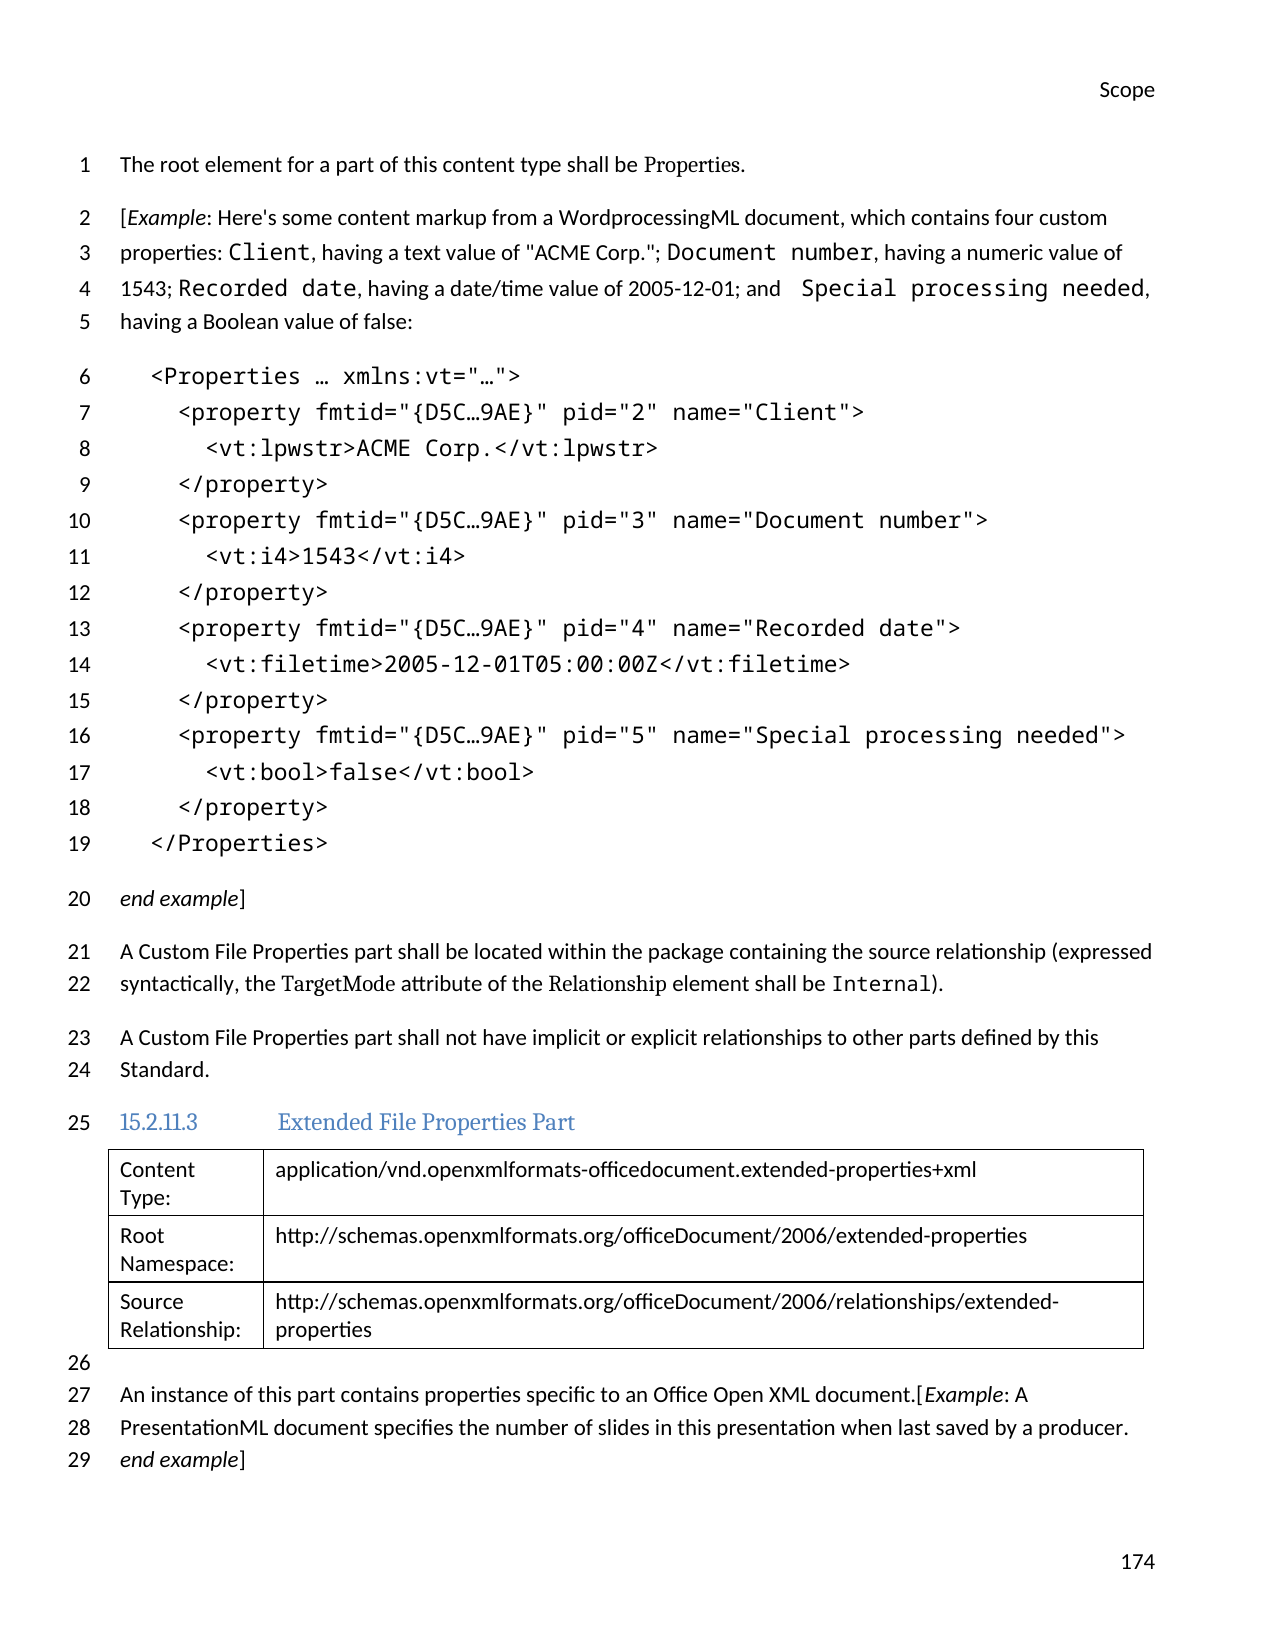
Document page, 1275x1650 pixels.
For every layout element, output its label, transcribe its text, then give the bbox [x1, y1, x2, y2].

text An instance of this part contains properties specific to an Office Open XML document.[Example: A PresentationML document specifies the number of slides in this presentation when last saved by a producer. end example] [120, 1348, 1155, 1473]
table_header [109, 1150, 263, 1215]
text end example] [120, 884, 1155, 912]
text [Example: Here's some content markup from a WordprocessingML document, which contains four custom properties: Client, having a text value of "ACME Corp."; Document number, having a numeric value of 1543; Recorded date, having a date/time value of 2005-12-01; and Special processing needed, having a Boolean value of false: [120, 203, 1155, 335]
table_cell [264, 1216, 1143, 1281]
text A Custom File Properties part shall be located within the package containing the source relationship (expressed syntactically, the TargetMode attribute of the Relationship element shall be Internal). [120, 937, 1155, 998]
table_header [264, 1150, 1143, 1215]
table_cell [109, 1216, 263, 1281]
text <property fmtid="{D5C…9AE}" pid="3" name="Document number"> <vt:i4>1543</vt:i4> </property> [150, 504, 1155, 607]
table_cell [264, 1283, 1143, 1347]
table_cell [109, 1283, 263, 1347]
text <property fmtid="{D5C…9AE}" pid="4" name="Recorded date"> <vt:filetime>2005-12-01T05:00:00Z</vt:filetime> </property> [150, 612, 1155, 715]
subtitle Extended File Properties Part [120, 1108, 1155, 1137]
text The root element for a part of this content type shall be Properties. [120, 150, 1155, 178]
text <Properties … xmlns:vt="…"> <property fmtid="{D5C…9AE}" pid="2" name="Client"> <vt:lpwstr>ACME Corp.</vt:lpwstr> </property> [150, 360, 1155, 499]
text <property fmtid="{D5C…9AE}" pid="5" name="Special processing needed"> <vt:bool>false</vt:bool> </property> </Properties> [150, 719, 1155, 858]
text A Custom File Properties part shall not have implicit or explicit relationships to other parts defined by this Standard. [120, 1023, 1155, 1083]
